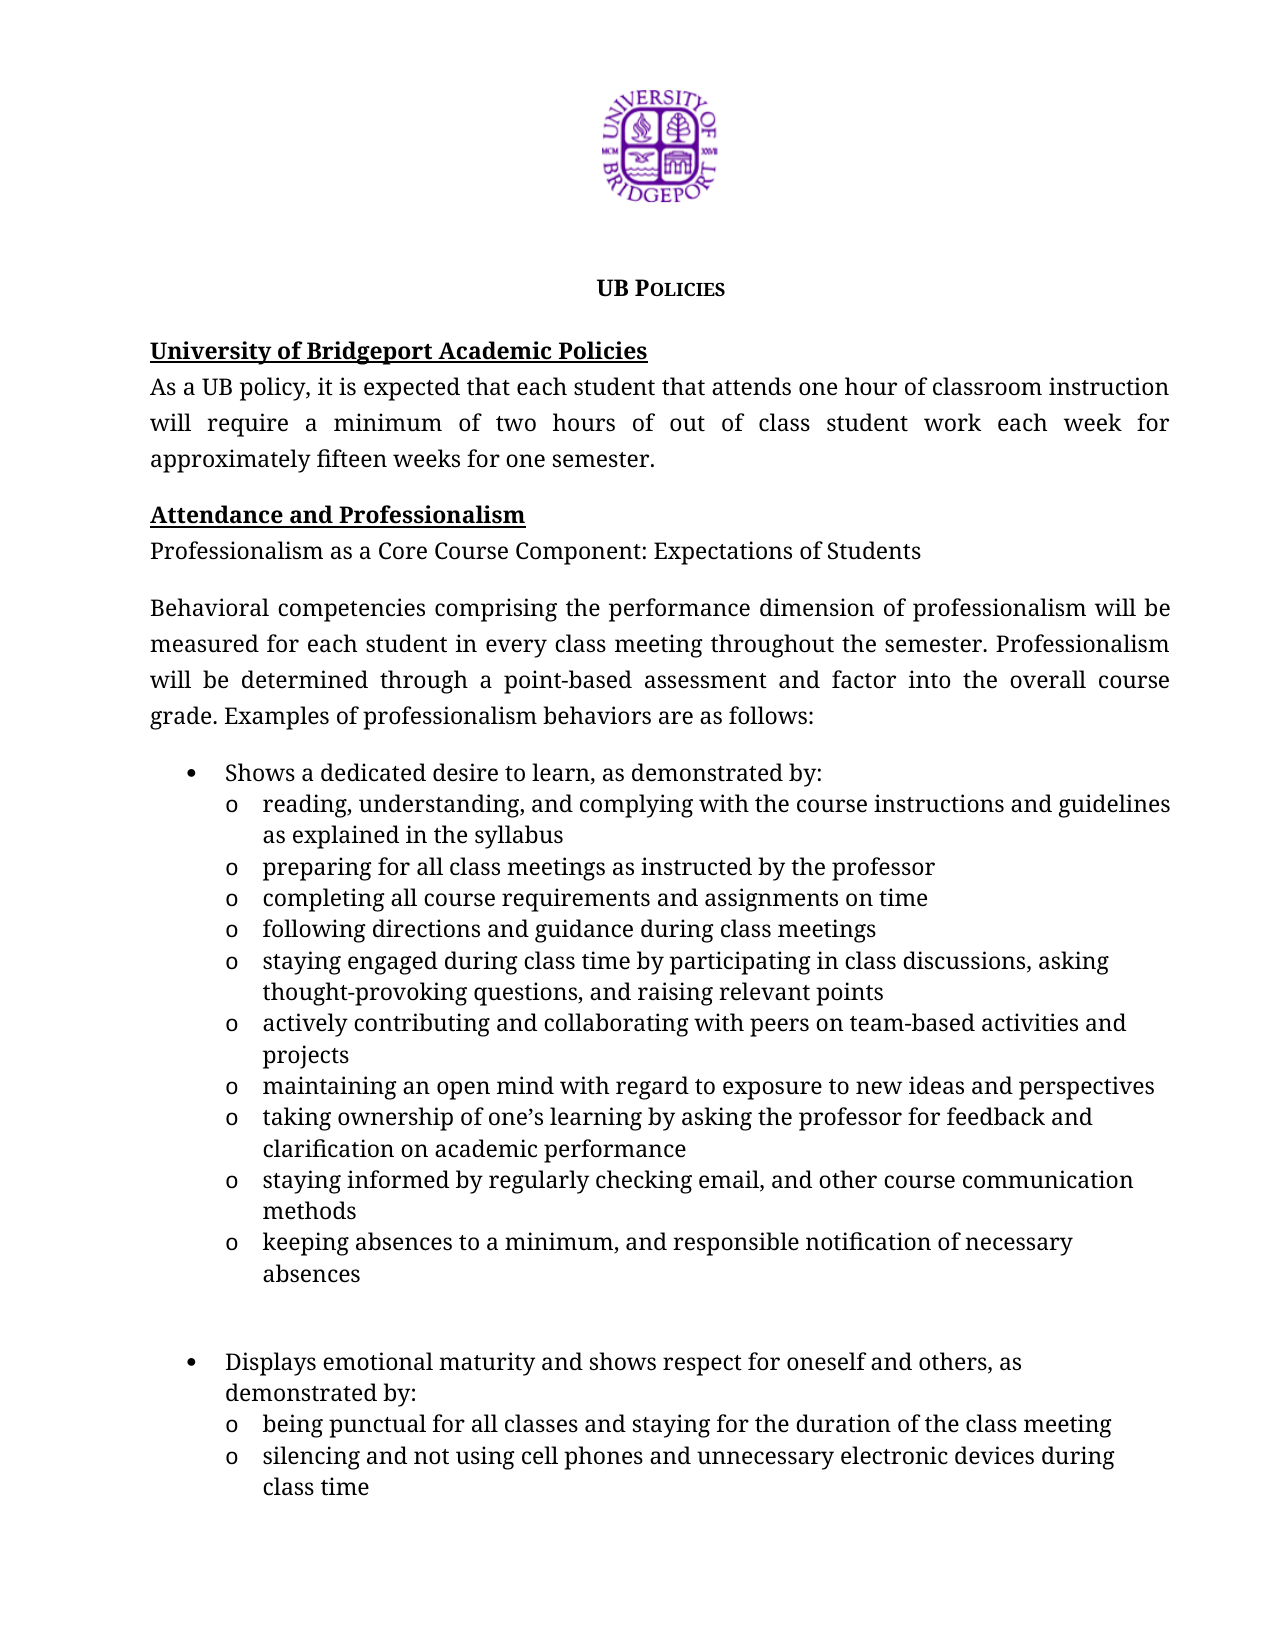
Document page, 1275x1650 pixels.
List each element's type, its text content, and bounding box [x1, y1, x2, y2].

list Displays emotional maturity and shows respect for oneself and others, as demonstrated by: [187, 1346, 1172, 1408]
list Shows a dedicated desire to learn, as demonstrated by: [187, 757, 1172, 788]
list taking ownership of one’s learning by asking the professor for feedback and clarification on academic performance [225, 1101, 1172, 1164]
picture [586, 75, 736, 216]
list silencing and not using cell phones and unnecessary electronic devices during class time [225, 1439, 1172, 1502]
list preparing for all class meetings as instructed by the professor [225, 851, 1172, 882]
text Attendance and Professionalism [150, 499, 1172, 531]
text As a UB policy, it is expected that each student that attends one hour of classroom instruction will require a minimum of two hours of out of class student work each week for approximately fifteen weeks for one semester. [150, 371, 1172, 474]
list staying engaged during class time by participating in class discussions, asking thought-provoking questions, and raising relevant points [225, 944, 1172, 1007]
text Behavioral competencies comprising the performance dimension of professionalism will be measured for each student in every class meeting throughout the semester. Professionalism will be determined through a point-based assessment and factor into the overall course grade. Examples of professionalism behaviors are as follows: [150, 592, 1172, 731]
list reading, understanding, and complying with the course instructions and guidelines as explained in the syllabus [225, 788, 1172, 851]
list completing all course requirements and assignments on time [225, 882, 1172, 913]
list maintaining an open mind with regard to exposure to new ideas and perspectives [225, 1070, 1172, 1101]
text University of Bridgeport Academic Policies [150, 335, 1172, 366]
text UB Policies [150, 272, 1172, 303]
list following directions and guidance during class meetings [225, 913, 1172, 944]
list being punctual for all classes and staying for the duration of the class meeting [225, 1408, 1172, 1439]
list keeping absences to a minimum, and responsible notification of necessary absences [225, 1226, 1172, 1289]
text Professionalism as a Core Course Component: Expectations of Students [150, 535, 1172, 567]
list actively contributing and collaborating with peers on team-based activities and projects [225, 1007, 1172, 1070]
list staying informed by regularly checking email, and other course communication methods [225, 1164, 1172, 1226]
